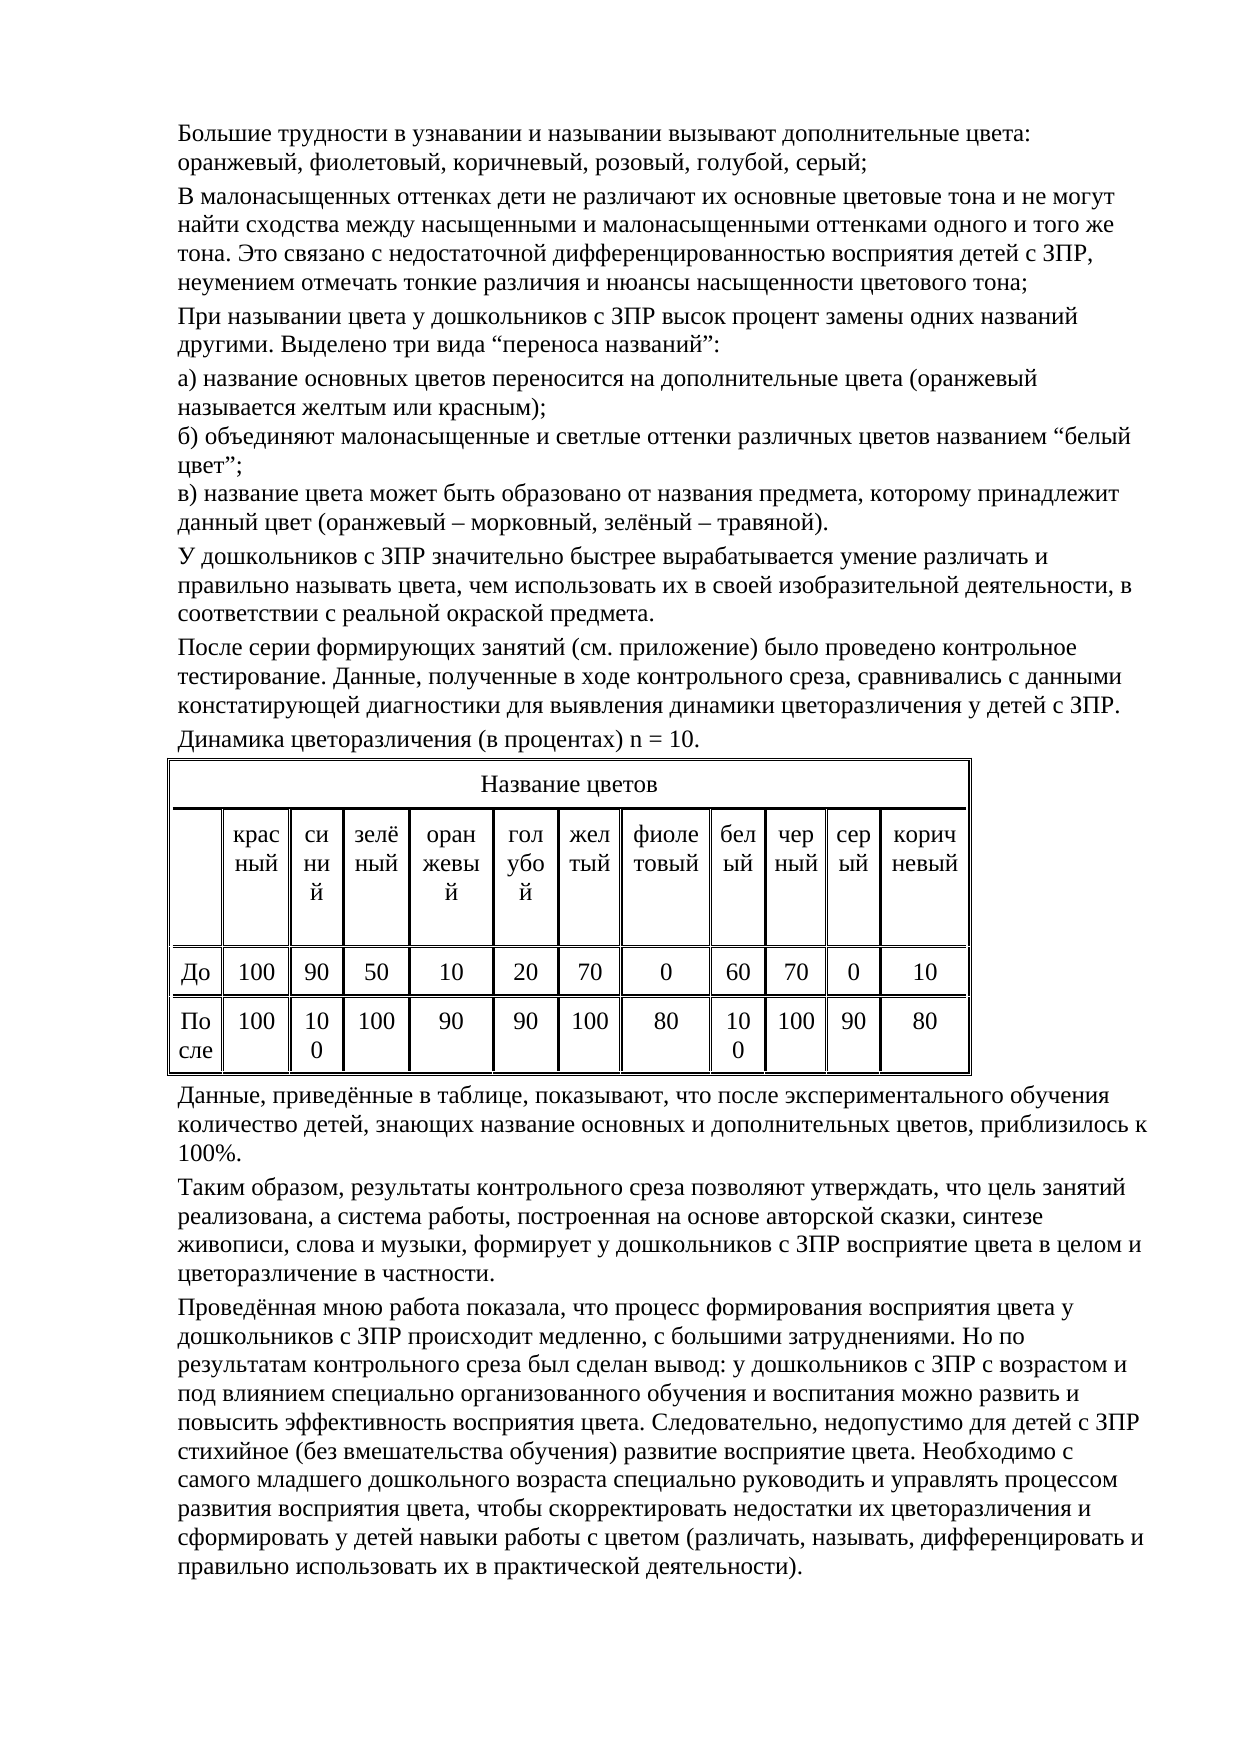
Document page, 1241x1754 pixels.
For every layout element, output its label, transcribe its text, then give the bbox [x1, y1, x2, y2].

text При назывании цвета у дошкольников с ЗПР высок процент замены одних названий другими. Выделено три вида “переноса названий”: [177, 301, 1152, 358]
table_cell 80 [880, 994, 969, 1072]
table_header Название цветов [170, 761, 968, 807]
text После серии формирующих занятий (см. приложение) было проведено контрольное тестирование. Данные, полученные в ходе контрольного среза, сравнивались с данными констатирующей диагностики для выявления динамики цветоразличения у детей с ЗПР. [177, 632, 1152, 719]
table_cell 50 [345, 948, 408, 994]
text Таким образом, результаты контрольного среза позволяют утверждать, что цель занятий реализована, а система работы, построенная на основе авторской сказки, синтезе живописи, слова и музыки, формирует у дошкольников с ЗПР восприятие цвета в целом и цветоразличение в частности. [177, 1172, 1152, 1287]
table_cell коричневый [882, 807, 968, 944]
table_cell 100 [290, 998, 343, 1072]
table_cell 10 [411, 948, 492, 994]
table_cell 100 [224, 948, 288, 994]
table_cell 100 [343, 998, 409, 1072]
table_cell 100 [558, 994, 621, 1072]
table_cell зелёный [345, 810, 408, 944]
table_cell 70 [767, 948, 825, 994]
table_cell 100 [765, 998, 827, 1072]
table_cell 20 [495, 948, 557, 994]
table_cell 100 [711, 998, 765, 1072]
table_cell 90 [827, 998, 880, 1072]
table_cell 100 [223, 994, 290, 1072]
table_cell 10 [882, 945, 969, 994]
text а) название основных цветов переносится на дополнительные цвета (оранжевый называется желтым или красным); б) объединяют малонасыщенные и светлые оттенки различных цветов названием “белый цвет”; в) название цвета может быть образовано от названия предмета, которому принадлежит данный цвет (оранжевый – морковный, зелёный – травяной). [177, 363, 1152, 536]
table_cell оранжевый [411, 810, 492, 944]
table_cell 90 [292, 948, 342, 994]
table_cell фиолетовый [623, 810, 709, 944]
table_cell голубой [495, 810, 557, 944]
text Динамика цветоразличения (в процентах) n = 10. [177, 724, 1152, 752]
table_cell серый [828, 810, 879, 944]
table_cell 90 [493, 998, 558, 1072]
text Данные, приведённые в таблице, показывают, что после экспериментального обучения количество детей, знающих название основных и дополнительных цветов, приблизилось к 100%. [177, 1081, 1152, 1167]
table_cell 0 [623, 948, 709, 994]
table_cell черный [767, 810, 825, 944]
table_cell желтый [560, 810, 619, 944]
table_cell 70 [560, 948, 619, 994]
table_cell 90 [409, 998, 493, 1072]
table_cell После [170, 994, 223, 1072]
table_cell 0 [828, 948, 879, 994]
table_cell синий [292, 810, 342, 944]
table_cell [170, 807, 221, 944]
table_cell белый [712, 810, 764, 944]
table_cell 60 [712, 948, 764, 994]
text У дошкольников с ЗПР значительно быстрее вырабатывается умение различать и правильно называть цвета, чем использовать их в своей изобразительной деятельности, в соответствии с реальной окраской предмета. [177, 541, 1152, 627]
text В малонасыщенных оттенках дети не различают их основные цветовые тона и не могут найти сходства между насыщенными и малонасыщенными оттенками одного и того же тона. Это связано с недостаточной дифференцированностью восприятия детей с ЗПР, неумением отмечать тонкие различия и нюансы насыщенности цветового тона; [177, 181, 1152, 296]
text Большие трудности в узнавании и назывании вызывают дополнительные цвета: оранжевый, фиолетовый, коричневый, розовый, голубой, серый; [177, 118, 1152, 176]
table_cell красный [224, 810, 288, 944]
text Проведённая мною работа показала, что процесс формирования восприятия цвета у дошкольников с ЗПР происходит медленно, с большими затруднениями. Но по результатам контрольного среза был сделан вывод: у дошкольников с ЗПР с возрастом и под влиянием специально организованного обучения и воспитания можно развить и повысить эффективность восприятия цвета. Следовательно, недопустимо для детей с ЗПР стихийное (без вмешательства обучения) развитие восприятие цвета. Необходимо с самого младшего дошкольного возраста специально руководить и управлять процессом развития восприятия цвета, чтобы скорректировать недостатки их цветоразличения и сформировать у детей навыки работы с цветом (различать, называть, дифференцировать и правильно использовать их в практической деятельности). [177, 1292, 1152, 1579]
table_cell До [170, 945, 221, 994]
table_cell 80 [621, 998, 711, 1072]
